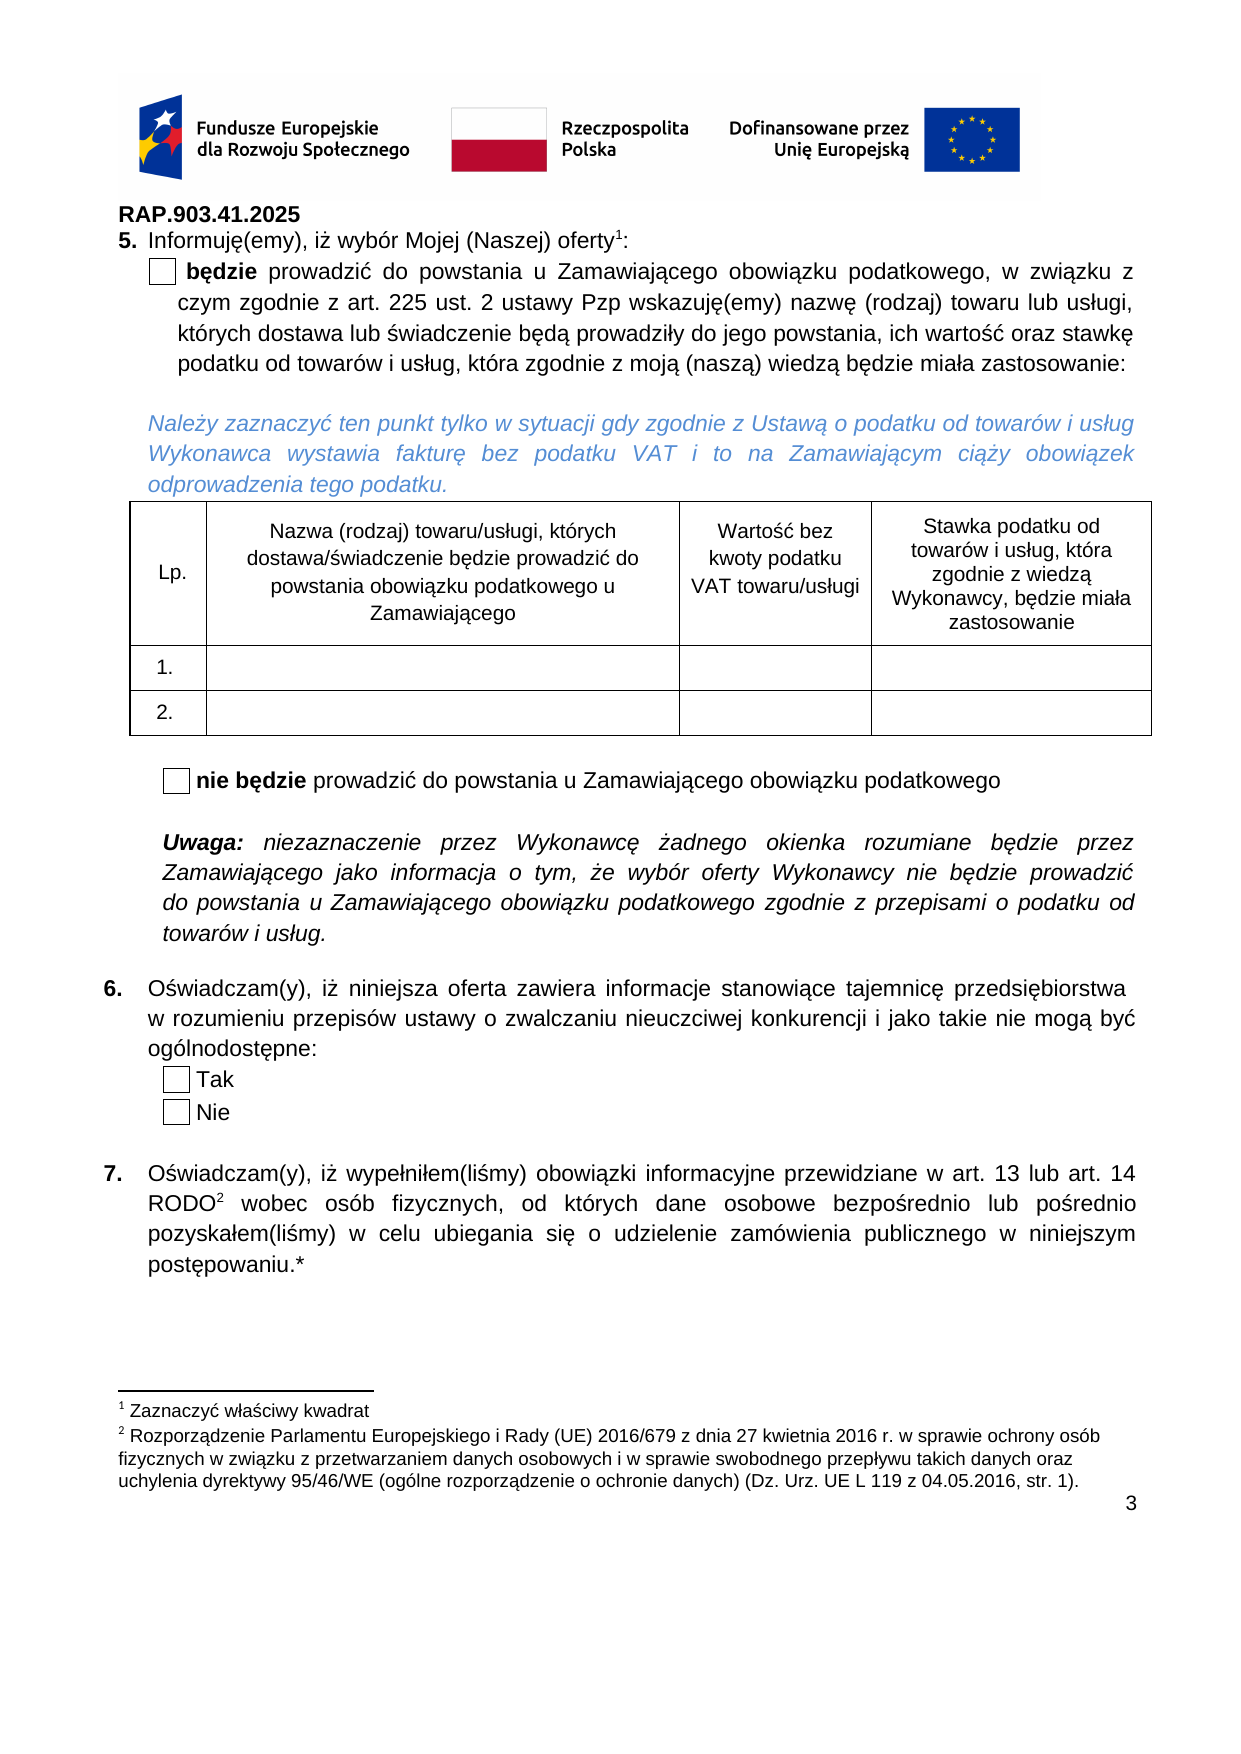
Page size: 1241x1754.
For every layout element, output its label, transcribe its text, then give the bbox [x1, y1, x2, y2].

table_header Lp. [131, 502, 206, 645]
table_header Nazwa (rodzaj) towaru/usługi, których dostawa/świadczenie będzie prowadzić do powstania obowiązku podatkowego u Zamawiającego [207, 502, 679, 645]
table_header Wartość bez kwoty podatku VAT towaru/usługi [680, 502, 871, 645]
list będzie prowadzić do powstania u Zamawiającego obowiązku podatkowego, w związku z czym zgodnie z art. 225 ust. 2 ustawy Pzp wskazuję(emy) nazwę (rodzaj) towaru lub usługi, których dostawa lub świadczenie będą prowadziły do jego powstania, ich wartość oraz stawkę podatku od towarów i usług, która zgodnie z moją (naszą) wiedzą będzie miała zastosowanie: [148, 257, 1134, 376]
list Informuję(emy), iż wybór Mojej (Naszej) oferty: [118, 227, 1137, 254]
list Oświadczam(y), iż niniejsza oferta zawiera informacje stanowiące tajemnicę przedsiębiorstwa w rozumieniu przepisów ustawy o zwalczaniu nieuczciwej konkurencji i jako takie nie mogą być ogólnodostępne: [103, 975, 1137, 1062]
table_cell 1. [131, 646, 206, 690]
list Tak [162, 1065, 1134, 1093]
list Oświadczam(y), iż wypełniłem(liśmy) obowiązki informacyjne przewidziane w art. 13 lub art. 14 RODO wobec osób fizycznych, od których dane osobowe bezpośrednio lub pośrednio pozyskałem(liśmy) w celu ubiegania się o udzielenie zamówienia publicznego w niniejszym postępowaniu.* [103, 1160, 1137, 1277]
table_cell [872, 691, 1151, 735]
list Nie [162, 1098, 1134, 1126]
list nie będzie prowadzić do powstania u Zamawiającego obowiązku podatkowego [162, 767, 1137, 794]
table_cell [680, 646, 871, 690]
table_cell [872, 646, 1151, 690]
text Należy zaznaczyć ten punkt tylko w sytuacji gdy zgodnie z Ustawą o podatku od towarów i usług Wykonawca wystawia fakturę bez podatku VAT i to na Zamawiającym ciąży obowiązek odprowadzenia tego podatku. [148, 410, 1137, 497]
picture [118, 73, 1041, 201]
table_cell [207, 646, 679, 690]
table_header Stawka podatku od towarów i usług, która zgodnie z wiedzą Wykonawcy, będzie miała zastosowanie [872, 502, 1151, 645]
table_cell [680, 691, 871, 735]
text Uwaga: niezaznaczenie przez Wykonawcę żadnego okienka rozumiane będzie przez Zamawiającego jako informacja o tym, że wybór oferty Wykonawcy nie będzie prowadzić do powstania u Zamawiającego obowiązku podatkowego zgodnie z przepisami o podatku od towarów i usług. [162, 829, 1137, 946]
table_cell 2. [131, 691, 206, 735]
table_cell [207, 691, 679, 735]
